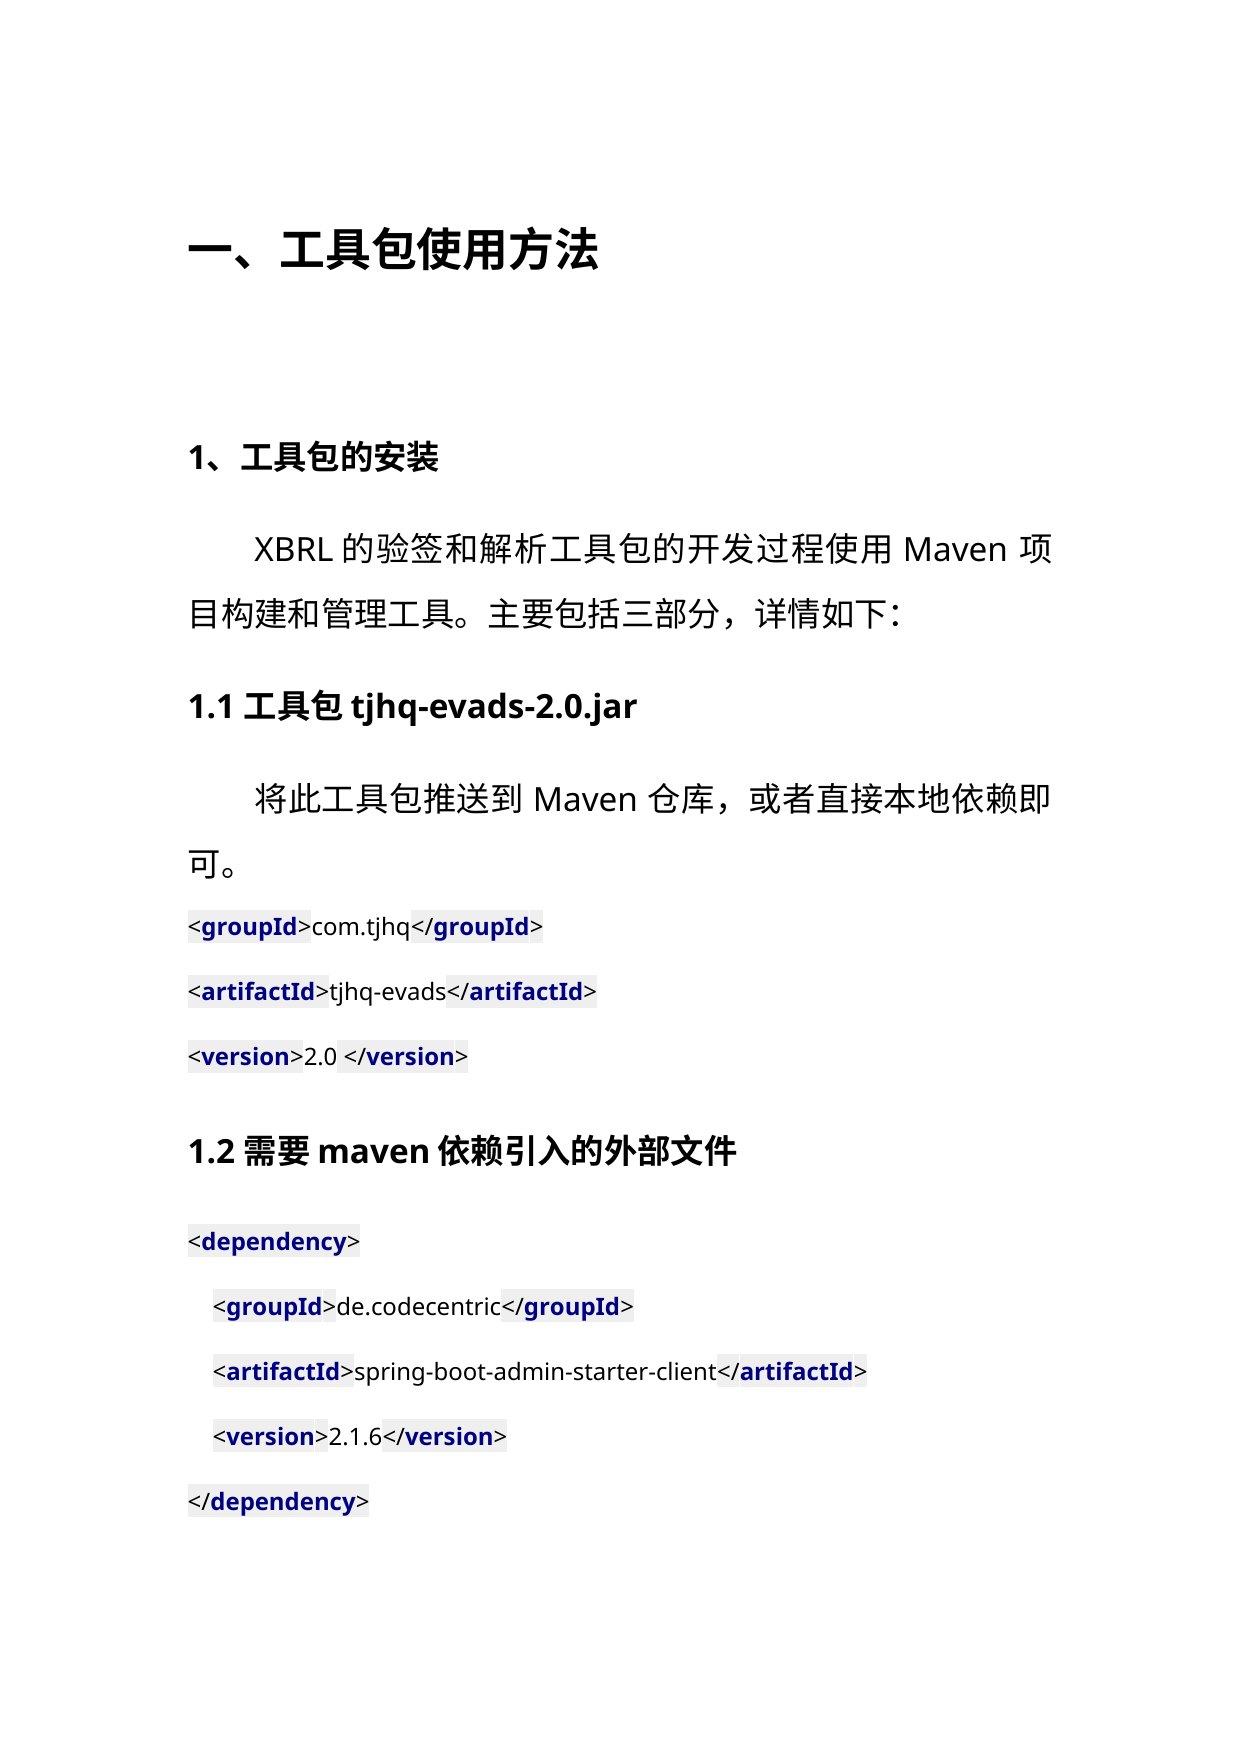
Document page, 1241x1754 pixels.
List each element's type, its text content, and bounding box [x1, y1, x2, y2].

subtitle 1.2 需要maven依赖引入的外部文件 [187, 1116, 1053, 1181]
subtitle 1、工具包的安装 [187, 423, 1053, 488]
subtitle 一、工具包使用方法 [187, 197, 1053, 295]
subtitle 1.1 工具包tjhq-evads-2.0.jar [187, 672, 1053, 737]
text <groupId>com.tjhq</groupId> <artifactId>tjhq-evads</artifactId> <version>2.0 </version> [187, 894, 1053, 1089]
text XBRL的验签和解析工具包的开发过程使用Maven 项目构建和管理工具。主要包括三部分，详情如下： [187, 515, 1053, 645]
text 将此工具包推送到 Maven 仓库，或者直接本地依赖即可。 [187, 764, 1053, 894]
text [187, 1208, 1053, 1533]
